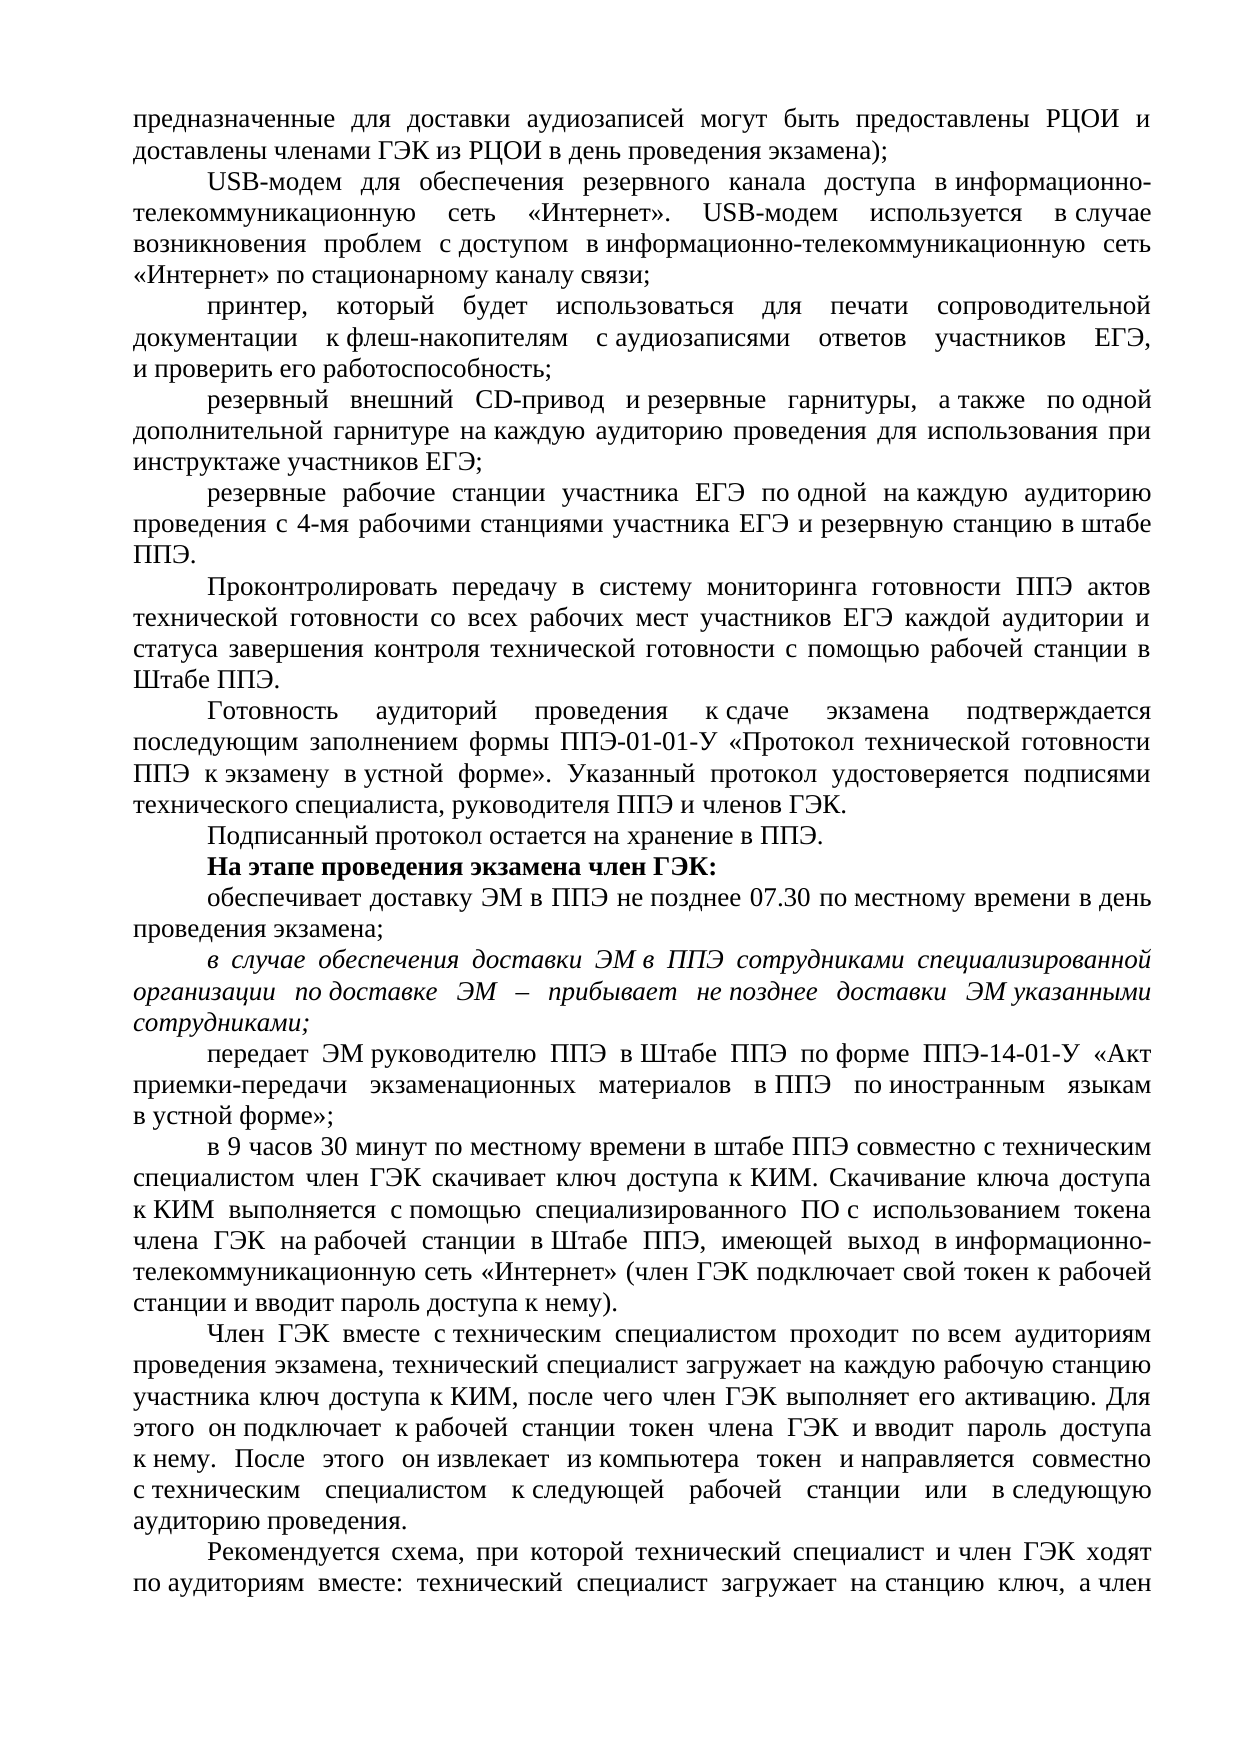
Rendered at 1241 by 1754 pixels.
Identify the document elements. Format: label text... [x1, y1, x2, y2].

text Член ГЭК вместе с техническим специалистом проходит по всем аудиториям проведения экзамена, технический специалист загружает на каждую рабочую станцию участника ключ доступа к КИМ, после чего член ГЭК выполняет его активацию. Для этого он подключает к рабочей станции токен члена ГЭК и вводит пароль доступа к нему. После этого он извлекает из компьютера токен и направляется совместно с техническим специалистом к следующей рабочей станции или в следующую аудиторию проведения. [133, 1317, 1152, 1535]
text обеспечивает доставку ЭМ в ППЭ не позднее 07.30 по местному времени в день проведения экзамена; [133, 881, 1152, 943]
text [133, 103, 1152, 165]
text На этапе проведения экзамена член ГЭК: [133, 850, 1152, 881]
text резервный внешний CD-привод и резервные гарнитуры, а также по одной дополнительной гарнитуре на каждую аудиторию проведения для использования при инструктаже участников ЕГЭ; [133, 383, 1152, 476]
text Готовность аудиторий проведения к сдаче экзамена подтверждается последующим заполнением формы ППЭ-01-01-У «Протокол технической готовности ППЭ к экзамену в устной форме». Указанный протокол удостоверяется подписями технического специалиста, руководителя ППЭ и членов ГЭК. [133, 694, 1152, 819]
text принтер, который будет использоваться для печати сопроводительной документации к флеш-накопителям с аудиозаписями ответов участников ЕГЭ, и проверить его работоспособность; [133, 289, 1152, 383]
text USB-модем для обеспечения резервного канала доступа в информационно-телекоммуникационную сеть «Интернет». USB-модем используется в случае возникновения проблем с доступом в информационно-телекоммуникационную сеть «Интернет» по стационарному каналу связи; [133, 165, 1152, 289]
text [133, 1535, 1152, 1598]
text в 9 часов 30 минут по местному времени в штабе ППЭ совместно с техническим специалистом член ГЭК скачивает ключ доступа к КИМ. Скачивание ключа доступа к КИМ выполняется с помощью специализированного ПО с использованием токена члена ГЭК на рабочей станции в Штабе ППЭ, имеющей выход в информационно-телекоммуникационную сеть «Интернет» (член ГЭК подключает свой токен к рабочей станции и вводит пароль доступа к нему). [133, 1130, 1152, 1317]
text Проконтролировать передачу в систему мониторинга готовности ППЭ актов технической готовности со всех рабочих мест участников ЕГЭ каждой аудитории и статуса завершения контроля технической готовности с помощью рабочей станции в Штабе ППЭ. [133, 570, 1152, 694]
text в случае обеспечения доставки ЭМ в ППЭ сотрудниками специализированной организации по доставке ЭМ – прибывает не позднее доставки ЭМ указанными сотрудниками; [133, 943, 1152, 1037]
text Подписанный протокол остается на хранение в ППЭ. [133, 819, 1152, 850]
text резервные рабочие станции участника ЕГЭ по одной на каждую аудиторию проведения с 4-мя рабочими станциями участника ЕГЭ и резервную станцию в штабе ППЭ. [133, 476, 1152, 570]
text передает ЭМ руководителю ППЭ в Штабе ППЭ по форме ППЭ-14-01-У «Акт приемки-передачи экзаменационных материалов в ППЭ по иностранным языкам в устной форме»; [133, 1037, 1152, 1130]
